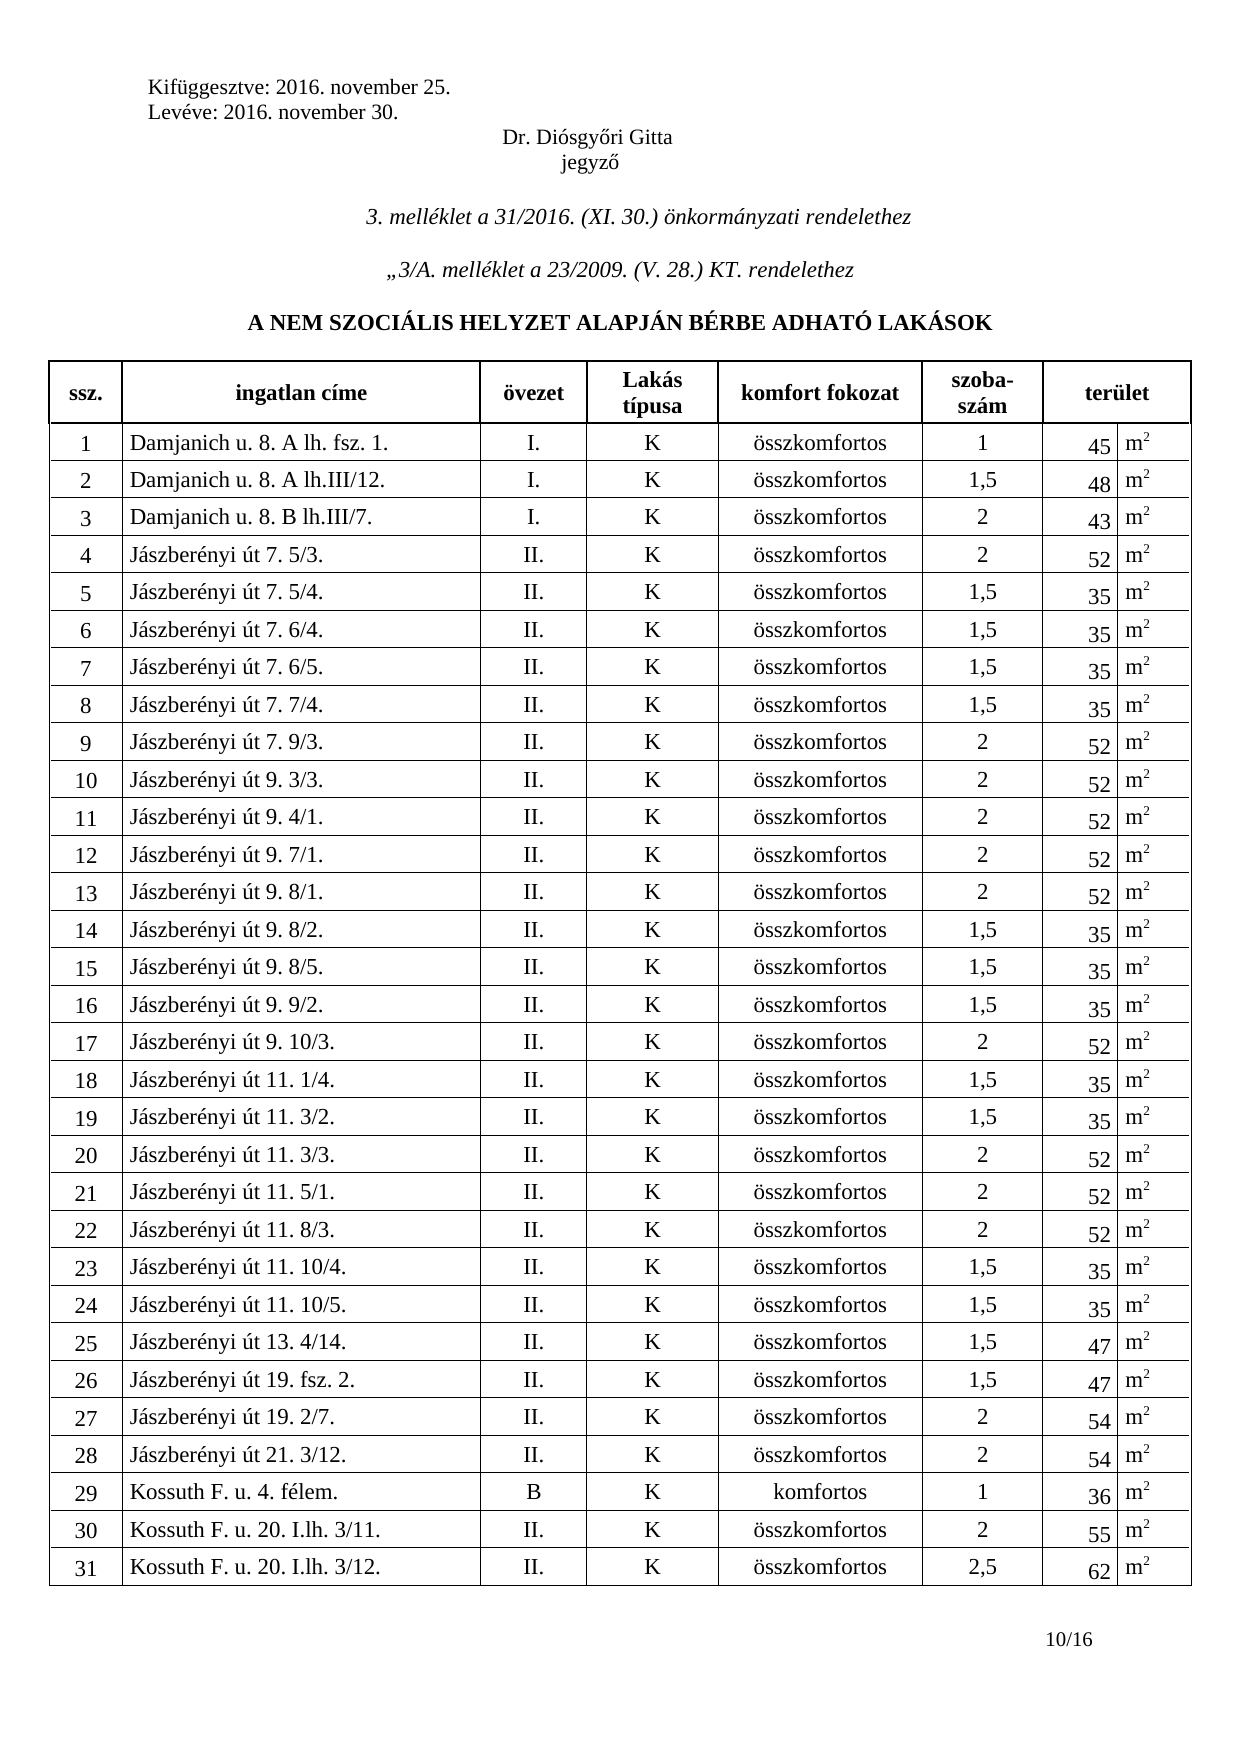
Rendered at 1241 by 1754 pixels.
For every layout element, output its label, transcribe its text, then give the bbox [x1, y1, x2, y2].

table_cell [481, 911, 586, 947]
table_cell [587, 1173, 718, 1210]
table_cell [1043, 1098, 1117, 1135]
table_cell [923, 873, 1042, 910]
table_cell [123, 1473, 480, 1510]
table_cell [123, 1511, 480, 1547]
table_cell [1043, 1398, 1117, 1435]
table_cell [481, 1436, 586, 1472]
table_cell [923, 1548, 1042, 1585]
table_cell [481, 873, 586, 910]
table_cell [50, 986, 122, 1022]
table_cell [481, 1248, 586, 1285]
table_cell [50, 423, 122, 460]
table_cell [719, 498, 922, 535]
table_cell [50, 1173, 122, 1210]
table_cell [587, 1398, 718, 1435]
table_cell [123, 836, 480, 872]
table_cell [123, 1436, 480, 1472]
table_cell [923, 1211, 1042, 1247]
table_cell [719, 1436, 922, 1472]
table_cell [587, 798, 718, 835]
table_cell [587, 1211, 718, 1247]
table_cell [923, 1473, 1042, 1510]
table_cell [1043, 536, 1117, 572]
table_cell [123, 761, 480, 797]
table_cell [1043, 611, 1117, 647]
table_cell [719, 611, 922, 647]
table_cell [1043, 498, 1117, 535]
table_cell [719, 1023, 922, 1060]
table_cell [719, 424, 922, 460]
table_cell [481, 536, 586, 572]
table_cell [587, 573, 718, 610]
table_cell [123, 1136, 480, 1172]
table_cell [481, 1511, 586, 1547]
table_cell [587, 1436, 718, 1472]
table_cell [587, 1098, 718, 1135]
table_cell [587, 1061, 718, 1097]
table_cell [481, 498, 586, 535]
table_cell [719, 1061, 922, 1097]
text 3. melléklet a 31/2016. (XI. 30.) önkormányzati rendelethez [185, 203, 1093, 230]
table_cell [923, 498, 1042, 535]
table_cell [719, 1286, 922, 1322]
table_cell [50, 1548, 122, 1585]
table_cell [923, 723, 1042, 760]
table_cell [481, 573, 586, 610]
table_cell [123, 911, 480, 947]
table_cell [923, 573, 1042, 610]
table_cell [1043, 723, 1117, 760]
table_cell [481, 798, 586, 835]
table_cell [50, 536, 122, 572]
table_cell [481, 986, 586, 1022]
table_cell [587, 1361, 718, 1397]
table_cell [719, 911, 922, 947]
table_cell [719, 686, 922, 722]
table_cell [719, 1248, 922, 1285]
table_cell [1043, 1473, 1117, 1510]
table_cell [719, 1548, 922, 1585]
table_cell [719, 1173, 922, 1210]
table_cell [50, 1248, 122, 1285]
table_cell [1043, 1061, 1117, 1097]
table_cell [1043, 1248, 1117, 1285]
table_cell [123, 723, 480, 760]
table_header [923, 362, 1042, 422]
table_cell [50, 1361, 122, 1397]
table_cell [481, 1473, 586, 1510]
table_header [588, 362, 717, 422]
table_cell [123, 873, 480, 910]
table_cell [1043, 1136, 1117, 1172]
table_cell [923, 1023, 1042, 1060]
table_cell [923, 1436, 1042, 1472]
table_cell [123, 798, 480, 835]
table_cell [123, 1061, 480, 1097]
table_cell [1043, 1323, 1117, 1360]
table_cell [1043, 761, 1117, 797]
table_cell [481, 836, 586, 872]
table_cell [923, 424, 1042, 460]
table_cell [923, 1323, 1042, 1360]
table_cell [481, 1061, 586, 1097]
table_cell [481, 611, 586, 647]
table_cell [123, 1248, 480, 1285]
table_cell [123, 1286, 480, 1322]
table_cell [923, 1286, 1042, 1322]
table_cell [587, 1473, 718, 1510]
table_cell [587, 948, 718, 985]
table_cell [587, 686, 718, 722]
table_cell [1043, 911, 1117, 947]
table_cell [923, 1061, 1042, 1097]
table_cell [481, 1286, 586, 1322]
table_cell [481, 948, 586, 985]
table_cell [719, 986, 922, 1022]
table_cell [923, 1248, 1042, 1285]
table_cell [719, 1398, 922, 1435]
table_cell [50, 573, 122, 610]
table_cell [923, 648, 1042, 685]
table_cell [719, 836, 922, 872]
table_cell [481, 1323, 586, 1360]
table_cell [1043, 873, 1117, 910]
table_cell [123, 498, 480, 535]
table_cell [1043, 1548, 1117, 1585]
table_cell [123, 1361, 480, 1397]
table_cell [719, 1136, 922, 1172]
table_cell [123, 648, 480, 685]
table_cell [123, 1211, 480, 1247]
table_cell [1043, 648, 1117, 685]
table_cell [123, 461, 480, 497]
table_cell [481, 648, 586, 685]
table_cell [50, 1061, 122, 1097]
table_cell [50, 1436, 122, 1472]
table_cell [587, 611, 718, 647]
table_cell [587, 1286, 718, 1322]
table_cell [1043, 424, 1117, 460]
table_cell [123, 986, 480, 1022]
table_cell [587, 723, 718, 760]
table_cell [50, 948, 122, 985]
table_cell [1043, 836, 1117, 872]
text „3/A. melléklet a 23/2009. (V. 28.) KT. rendelethez [148, 256, 1093, 282]
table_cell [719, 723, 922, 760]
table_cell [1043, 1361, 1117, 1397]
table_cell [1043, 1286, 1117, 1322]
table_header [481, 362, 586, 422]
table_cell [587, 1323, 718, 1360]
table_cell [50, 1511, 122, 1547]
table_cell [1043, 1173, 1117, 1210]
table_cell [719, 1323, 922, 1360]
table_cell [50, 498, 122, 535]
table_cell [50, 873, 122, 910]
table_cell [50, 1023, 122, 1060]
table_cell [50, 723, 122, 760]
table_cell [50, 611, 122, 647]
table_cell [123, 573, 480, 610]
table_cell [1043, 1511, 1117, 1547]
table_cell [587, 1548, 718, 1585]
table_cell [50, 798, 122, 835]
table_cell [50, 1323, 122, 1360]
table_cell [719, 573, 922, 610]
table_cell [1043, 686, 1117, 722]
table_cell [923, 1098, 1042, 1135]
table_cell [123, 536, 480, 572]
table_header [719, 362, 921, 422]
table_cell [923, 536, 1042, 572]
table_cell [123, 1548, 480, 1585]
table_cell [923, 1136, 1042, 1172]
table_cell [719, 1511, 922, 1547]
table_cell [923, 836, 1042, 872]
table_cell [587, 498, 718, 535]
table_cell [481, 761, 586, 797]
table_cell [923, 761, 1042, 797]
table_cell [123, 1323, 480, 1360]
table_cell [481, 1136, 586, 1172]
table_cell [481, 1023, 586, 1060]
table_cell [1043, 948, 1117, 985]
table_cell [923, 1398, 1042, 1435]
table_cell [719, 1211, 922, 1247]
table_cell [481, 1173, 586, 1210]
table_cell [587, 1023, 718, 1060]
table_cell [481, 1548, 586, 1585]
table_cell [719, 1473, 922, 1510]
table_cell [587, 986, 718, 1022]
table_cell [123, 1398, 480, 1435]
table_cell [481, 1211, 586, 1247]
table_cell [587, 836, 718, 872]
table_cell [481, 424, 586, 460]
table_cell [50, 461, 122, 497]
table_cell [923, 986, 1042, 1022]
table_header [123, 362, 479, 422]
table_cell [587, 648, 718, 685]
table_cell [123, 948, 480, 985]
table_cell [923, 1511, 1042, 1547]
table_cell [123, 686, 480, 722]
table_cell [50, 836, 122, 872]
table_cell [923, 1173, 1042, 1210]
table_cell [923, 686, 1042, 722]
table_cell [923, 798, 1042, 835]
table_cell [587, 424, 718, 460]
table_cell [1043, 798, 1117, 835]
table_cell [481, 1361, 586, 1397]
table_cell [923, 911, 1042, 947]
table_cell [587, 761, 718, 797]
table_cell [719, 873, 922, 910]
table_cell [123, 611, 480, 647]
text A NEM SZOCIÁLIS HELYZET ALAPJÁN BÉRBE ADHATÓ LAKÁSOK [148, 309, 1093, 335]
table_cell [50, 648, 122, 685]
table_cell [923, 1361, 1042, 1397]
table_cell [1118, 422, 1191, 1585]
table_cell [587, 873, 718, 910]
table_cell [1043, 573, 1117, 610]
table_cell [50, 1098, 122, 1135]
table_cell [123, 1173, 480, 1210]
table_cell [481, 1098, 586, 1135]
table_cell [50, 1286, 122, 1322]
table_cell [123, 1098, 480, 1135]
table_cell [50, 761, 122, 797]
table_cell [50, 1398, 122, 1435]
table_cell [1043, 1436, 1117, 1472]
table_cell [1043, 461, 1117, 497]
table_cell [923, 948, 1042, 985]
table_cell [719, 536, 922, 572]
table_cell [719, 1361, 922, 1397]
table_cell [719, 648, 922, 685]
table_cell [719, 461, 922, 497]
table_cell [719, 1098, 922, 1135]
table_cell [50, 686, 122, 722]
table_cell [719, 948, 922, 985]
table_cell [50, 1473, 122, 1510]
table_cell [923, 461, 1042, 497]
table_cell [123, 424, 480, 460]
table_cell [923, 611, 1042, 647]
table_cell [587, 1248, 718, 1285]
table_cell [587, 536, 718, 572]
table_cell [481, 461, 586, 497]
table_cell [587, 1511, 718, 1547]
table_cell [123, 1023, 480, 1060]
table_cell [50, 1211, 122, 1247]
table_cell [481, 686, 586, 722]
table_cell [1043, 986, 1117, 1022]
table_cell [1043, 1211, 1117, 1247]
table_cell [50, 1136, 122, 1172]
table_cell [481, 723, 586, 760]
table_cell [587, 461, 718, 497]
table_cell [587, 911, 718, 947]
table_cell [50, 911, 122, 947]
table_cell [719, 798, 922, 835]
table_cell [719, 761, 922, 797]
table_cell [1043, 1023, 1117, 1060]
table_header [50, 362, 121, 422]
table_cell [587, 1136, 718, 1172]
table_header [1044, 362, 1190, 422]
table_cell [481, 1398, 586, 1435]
